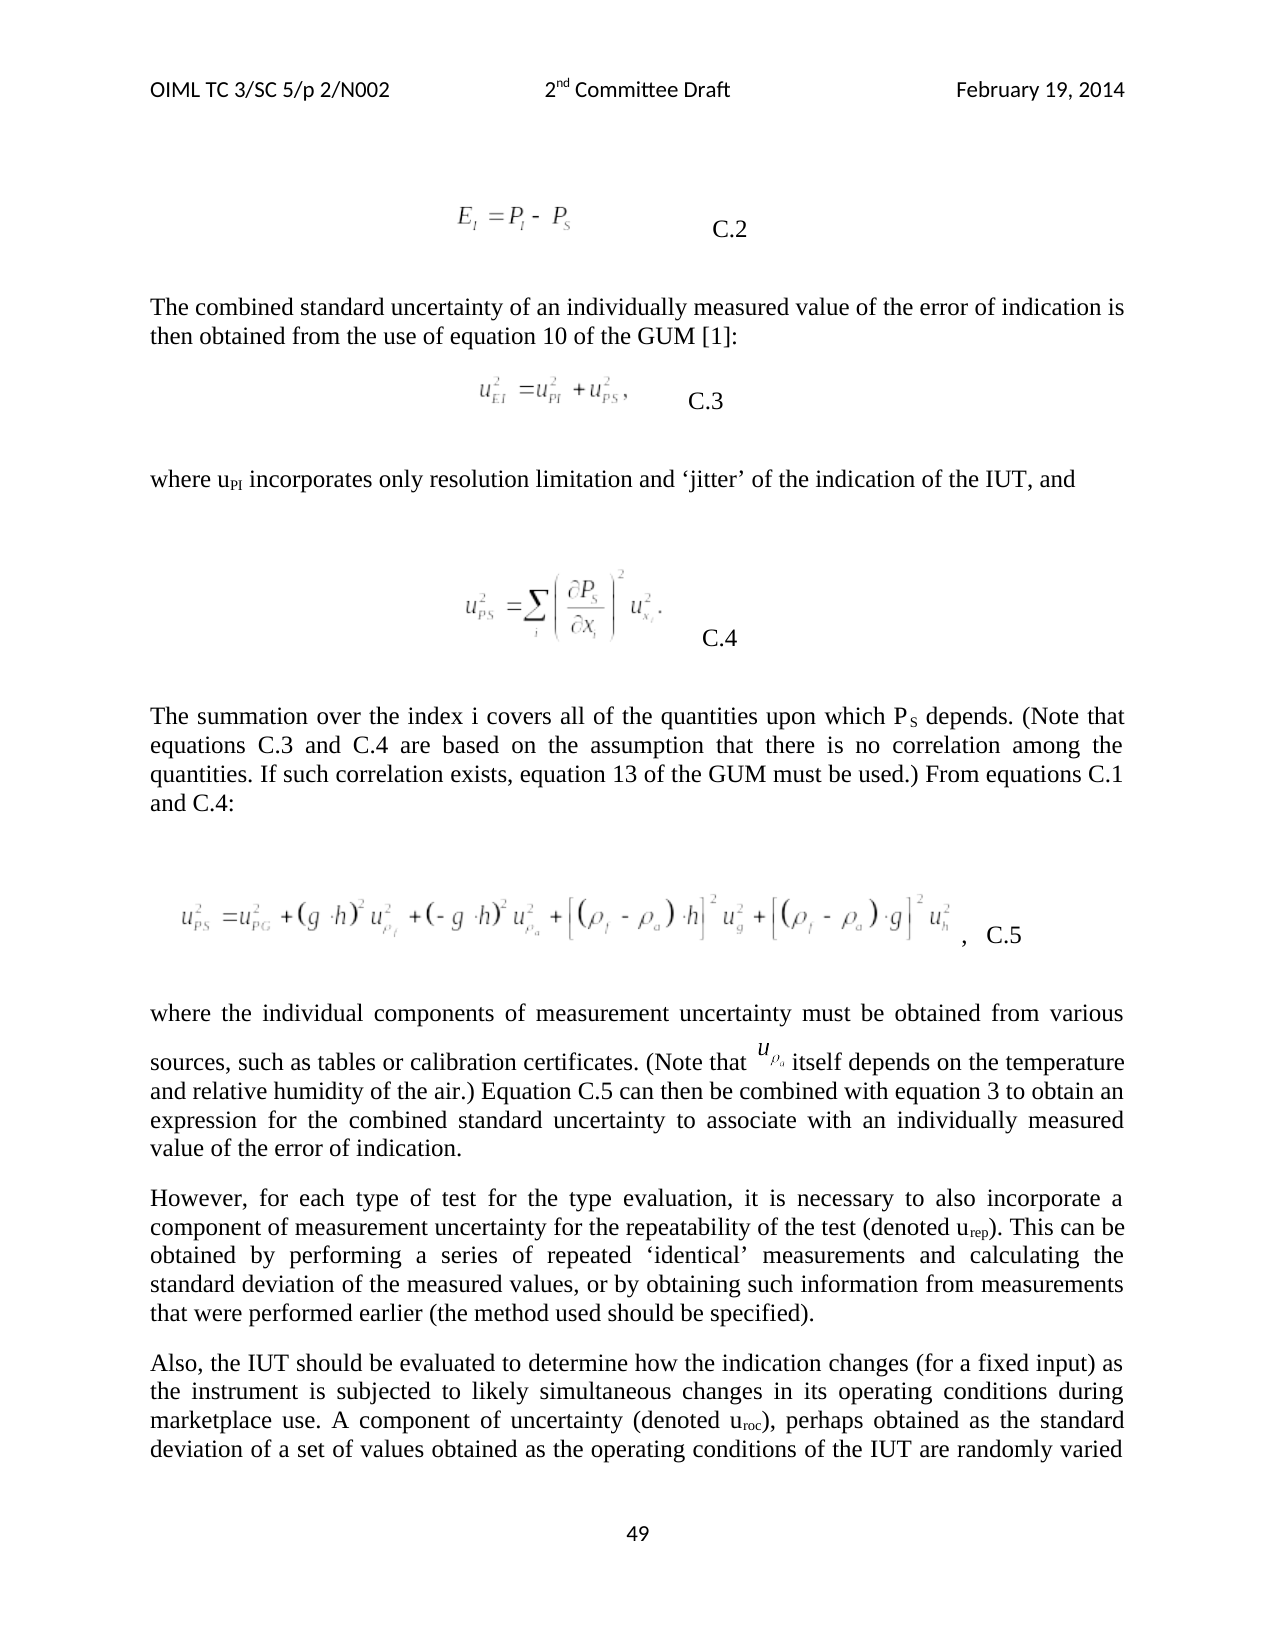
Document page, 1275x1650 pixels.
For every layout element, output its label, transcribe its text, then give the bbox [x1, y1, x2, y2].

text where the individual components of measurement uncertainty must be obtained from various sources, such as tables or calibration certificates. (Note that itself depends on the temperature and relative humidity of the air.) Equation C.5 can then be combined with equation 3 to obtain an expression for the combined standard uncertainty to associate with an individually measured value of the error of indication. [150, 998, 1125, 1162]
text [150, 1348, 1125, 1463]
text C.4 [150, 564, 1125, 652]
text where uPI incorporates only resolution limitation and ‘jitter’ of the indication of the IUT, and [150, 464, 1125, 493]
text C.2 [150, 199, 1125, 242]
text The summation over the index i covers all of the quantities upon which PS depends. (Note that equations C.3 and C.4 are based on the assumption that there is no correlation among the quantities. If such correlation exists, equation 13 of the GUM must be used.) From equations C.1 and C.4: [150, 701, 1125, 816]
text , C.5 [150, 887, 1125, 948]
text C.3 [150, 370, 1125, 415]
text However, for each type of test for the type evaluation, it is necessary to also incorporate a component of measurement uncertainty for the repeatability of the test (denoted urep). This can be obtained by performing a series of repeated ‘identical’ measurements and calculating the standard deviation of the measured values, or by obtaining such information from measurements that were performed earlier (the method used should be specified). [150, 1183, 1125, 1327]
text The combined standard uncertainty of an individually measured value of the error of indication is then obtained from the use of equation 10 of the GUM [1]: [150, 292, 1125, 349]
